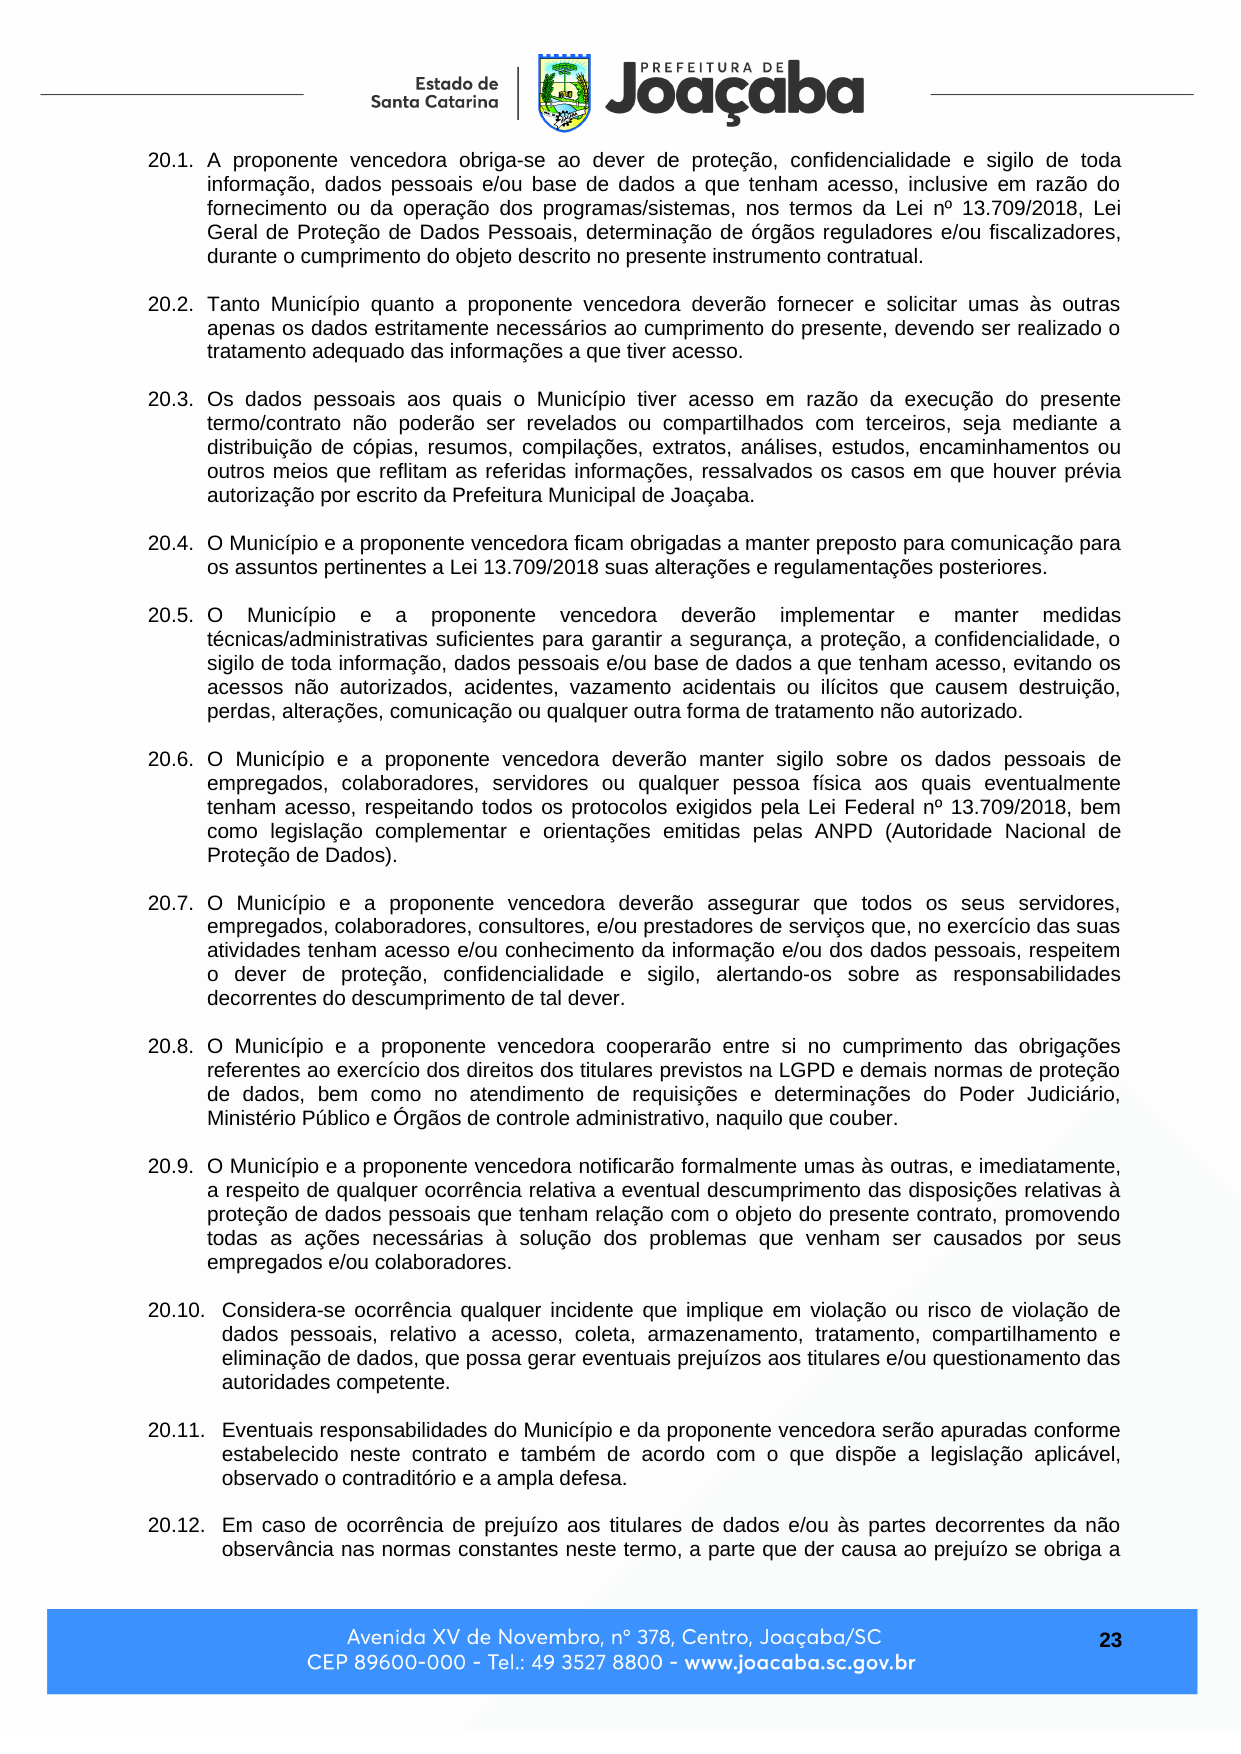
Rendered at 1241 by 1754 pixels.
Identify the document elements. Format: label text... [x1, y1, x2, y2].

list Considera-se ocorrência qualquer incidente que implique em violação ou risco de violação de dados pessoais, relativo a acesso, coleta, armazenamento, tratamento, compartilhamento e eliminação de dados, que possa gerar eventuais prejuízos aos titulares e/ou questionamento das autoridades competente. [148, 1298, 1122, 1393]
list A proponente vencedora obriga-se ao dever de proteção, confidencialidade e sigilo de toda informação, dados pessoais e/ou base de dados a que tenham acesso, inclusive em razão do fornecimento ou da operação dos programas/sistemas, nos termos da Lei nº 13.709/2018, Lei Geral de Proteção de Dados Pessoais, determinação de órgãos reguladores e/ou fiscalizadores, durante o cumprimento do objeto descrito no presente instrumento contratual. [148, 148, 1122, 267]
list Tanto Município quanto a proponente vencedora deverão fornecer e solicitar umas às outras apenas os dados estritamente necessários ao cumprimento do presente, devendo ser realizado o tratamento adequado das informações a que tiver acesso. [148, 291, 1122, 363]
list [148, 1513, 1122, 1561]
list O Município e a proponente vencedora deverão assegurar que todos os seus servidores, empregados, colaboradores, consultores, e/ou prestadores de serviços que, no exercício das suas atividades tenham acesso e/ou conhecimento da informação e/ou dos dados pessoais, respeitem o dever de proteção, confidencialidade e sigilo, alertando-os sobre as responsabilidades decorrentes do descumprimento de tal dever. [148, 890, 1122, 1010]
list O Município e a proponente vencedora cooperarão entre si no cumprimento das obrigações referentes ao exercício dos direitos dos titulares previstos na LGPD e demais normas de proteção de dados, bem como no atendimento de requisições e determinações do Poder Judiciário, Ministério Público e Órgãos de controle administrativo, naquilo que couber. [148, 1034, 1122, 1130]
list Os dados pessoais aos quais o Município tiver acesso em razão da execução do presente termo/contrato não poderão ser revelados ou compartilhados com terceiros, seja mediante a distribuição de cópias, resumos, compilações, extratos, análises, estudos, encaminhamentos ou outros meios que reflitam as referidas informações, ressalvados os casos em que houver prévia autorização por escrito da Prefeitura Municipal de Joaçaba. [148, 387, 1122, 507]
list Eventuais responsabilidades do Município e da proponente vencedora serão apuradas conforme estabelecido neste contrato e também de acordo com o que dispõe a legislação aplicável, observado o contraditório e a ampla defesa. [148, 1417, 1122, 1489]
list O Município e a proponente vencedora deverão manter sigilo sobre os dados pessoais de empregados, colaboradores, servidores ou qualquer pessoa física aos quais eventualmente tenham acesso, respeitando todos os protocolos exigidos pela Lei Federal nº 13.709/2018, bem como legislação complementar e orientações emitidas pelas ANPD (Autoridade Nacional de Proteção de Dados). [148, 747, 1122, 866]
list O Município e a proponente vencedora deverão implementar e manter medidas técnicas/administrativas suficientes para garantir a segurança, a proteção, a confidencialidade, o sigilo de toda informação, dados pessoais e/ou base de dados a que tenham acesso, evitando os acessos não autorizados, acidentes, vazamento acidentais ou ilícitos que causem destruição, perdas, alterações, comunicação ou qualquer outra forma de tratamento não autorizado. [148, 603, 1122, 723]
list O Município e a proponente vencedora ficam obrigadas a manter preposto para comunicação para os assuntos pertinentes a Lei 13.709/2018 suas alterações e regulamentações posteriores. [148, 531, 1122, 579]
picture [0, 0, 1240, 1732]
list O Município e a proponente vencedora notificarão formalmente umas às outras, e imediatamente, a respeito de qualquer ocorrência relativa a eventual descumprimento das disposições relativas à proteção de dados pessoais que tenham relação com o objeto do presente contrato, promovendo todas as ações necessárias à solução dos problemas que venham ser causados por seus empregados e/ou colaboradores. [148, 1154, 1122, 1274]
